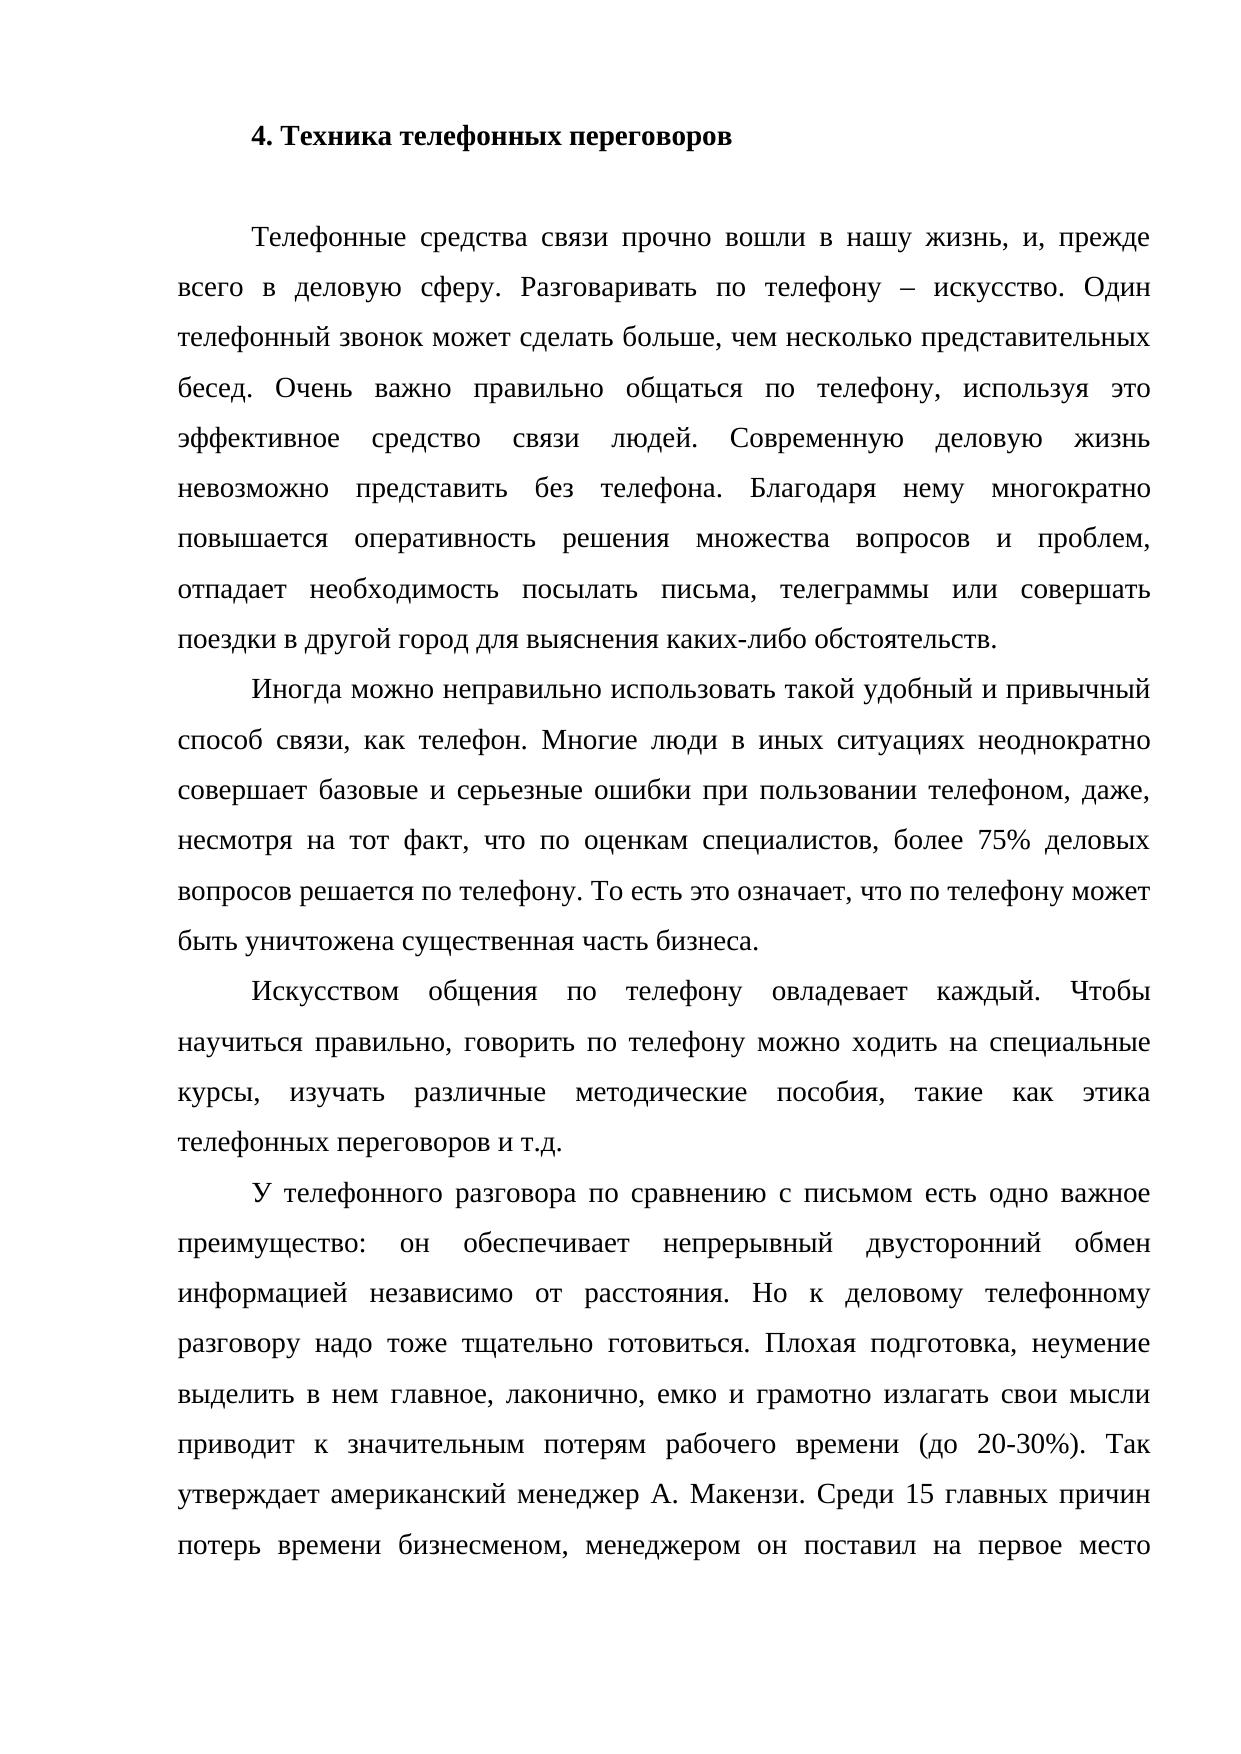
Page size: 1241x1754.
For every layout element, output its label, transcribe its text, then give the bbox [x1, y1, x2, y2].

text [177, 1175, 1152, 1560]
text Искусством общения по телефону овладевает каждый. Чтобы научиться правильно, говорить по телефону можно ходить на специальные курсы, изучать различные методические пособия, такие как этика телефонных переговоров и т.д. [177, 973, 1152, 1158]
text 4. Техника телефонных переговоров [177, 118, 1152, 152]
text Телефонные средства связи прочно вошли в нашу жизнь, и, прежде всего в деловую сферу. Разговаривать по телефону – искусство. Один телефонный звонок может сделать больше, чем несколько представительных бесед. Очень важно правильно общаться по телефону, используя это эффективное средство связи людей. Современную деловую жизнь невозможно представить без телефона. Благодаря нему многократно повышается оперативность решения множества вопросов и проблем, отпадает необходимость посылать письма, телеграммы или совершать поездки в другой город для выяснения каких-либо обстоятельств. [177, 219, 1152, 655]
text Иногда можно неправильно использовать такой удобный и привычный способ связи, как телефон. Многие люди в иных ситуациях неоднократно совершает базовые и серьезные ошибки при пользовании телефоном, даже, несмотря на тот факт, что по оценкам специалистов, более 75% деловых вопросов решается по телефону. То есть это означает, что по телефону может быть уничтожена существенная часть бизнеса. [177, 672, 1152, 957]
